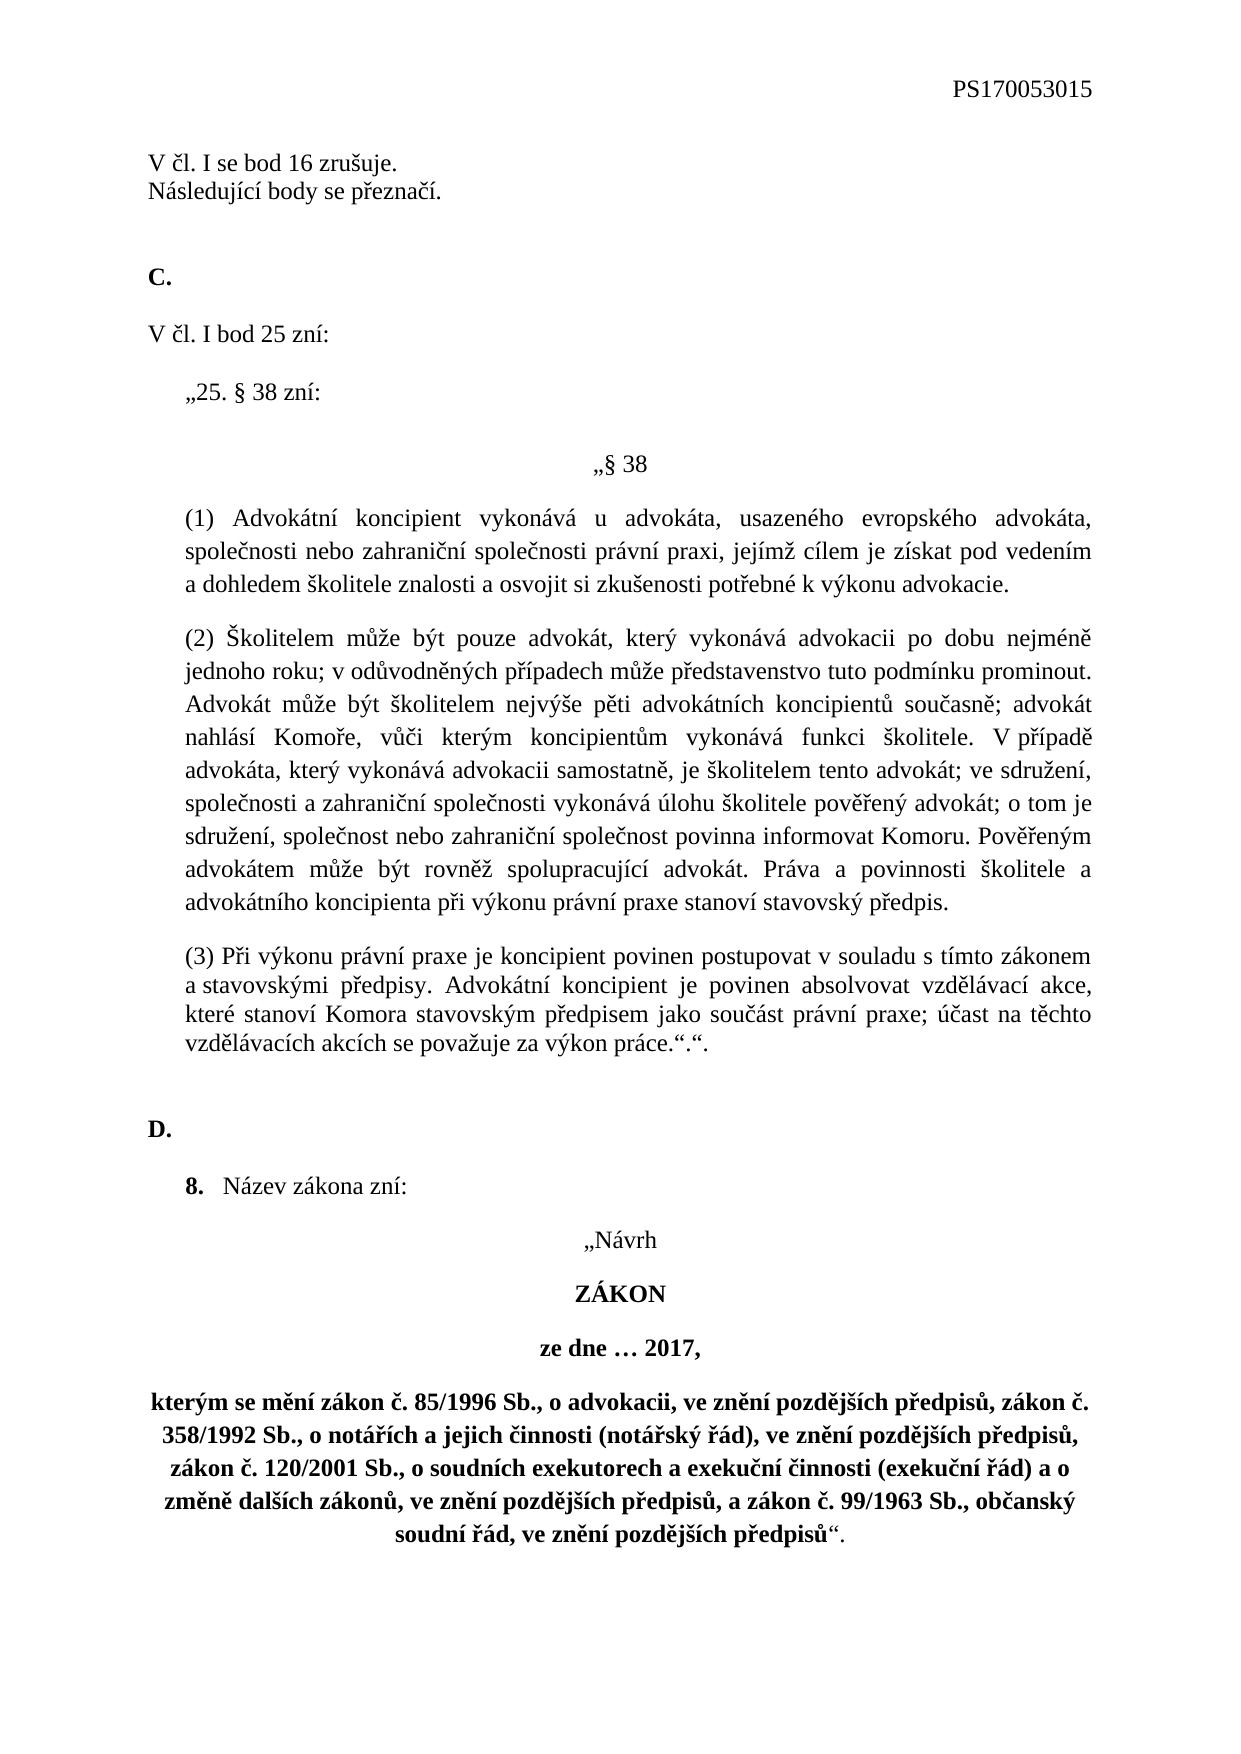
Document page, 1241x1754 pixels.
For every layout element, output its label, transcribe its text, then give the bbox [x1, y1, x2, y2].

list V čl. I bod 25 zní: [148, 319, 1093, 348]
list Název zákona zní: [185, 1171, 1093, 1200]
list „25. § 38 zní: [185, 377, 1093, 406]
text Následující body se přeznačí. [148, 176, 1093, 205]
text ze dne … 2017, [148, 1333, 1093, 1362]
list D. [148, 1114, 1093, 1143]
text „§ 38 [148, 449, 1093, 478]
text V čl. I se bod 16 zrušuje. [148, 148, 1093, 176]
text „Návrh [148, 1225, 1093, 1254]
text ZÁKON [148, 1279, 1093, 1308]
text kterým se mění zákon č. 85/1996 Sb., o advokacii, ve znění pozdějších předpisů, zákon č. 358/1992 Sb., o notářích a jejich činnosti (notářský řád), ve znění pozdějších předpisů, zákon č. 120/2001 Sb., o soudních exekutorech a exekuční činnosti (exekuční řád) a o změně dalších zákonů, ve znění pozdějších předpisů, a zákon č. 99/1963 Sb., občanský soudní řád, ve znění pozdějších předpisů“. [148, 1387, 1093, 1548]
text (3) Při výkonu právní praxe je koncipient povinen postupovat v souladu s tímto zákonem a stavovskými předpisy. Advokátní koncipient je povinen absolvovat vzdělávací akce, které stanoví Komora stavovským předpisem jako součást právní praxe; účast na těchto vzdělávacích akcích se považuje za výkon práce.“.“. [185, 941, 1093, 1056]
text (1) Advokátní koncipient vykonává u advokáta, usazeného evropského advokáta, společnosti nebo zahraniční společnosti právní praxi, jejímž cílem je získat pod vedením a dohledem školitele znalosti a osvojit si zkušenosti potřebné k výkonu advokacie. [185, 503, 1093, 598]
text (2) Školitelem může být pouze advokát, který vykonává advokacii po dobu nejméně jednoho roku; v odůvodněných případech může představenstvo tuto podmínku prominout. Advokát může být školitelem nejvýše pěti advokátních koncipientů současně; advokát nahlásí Komoře, vůči kterým koncipientům vykonává funkci školitele. V případě advokáta, který vykonává advokacii samostatně, je školitelem tento advokát; ve sdružení, společnosti a zahraniční společnosti vykonává úlohu školitele pověřený advokát; o tom je sdružení, společnost nebo zahraniční společnost povinna informovat Komoru. Pověřeným advokátem může být rovněž spolupracující advokát. Práva a povinnosti školitele a advokátního koncipienta při výkonu právní praxe stanoví stavovský předpis. [185, 623, 1093, 916]
list C. [148, 262, 1093, 291]
